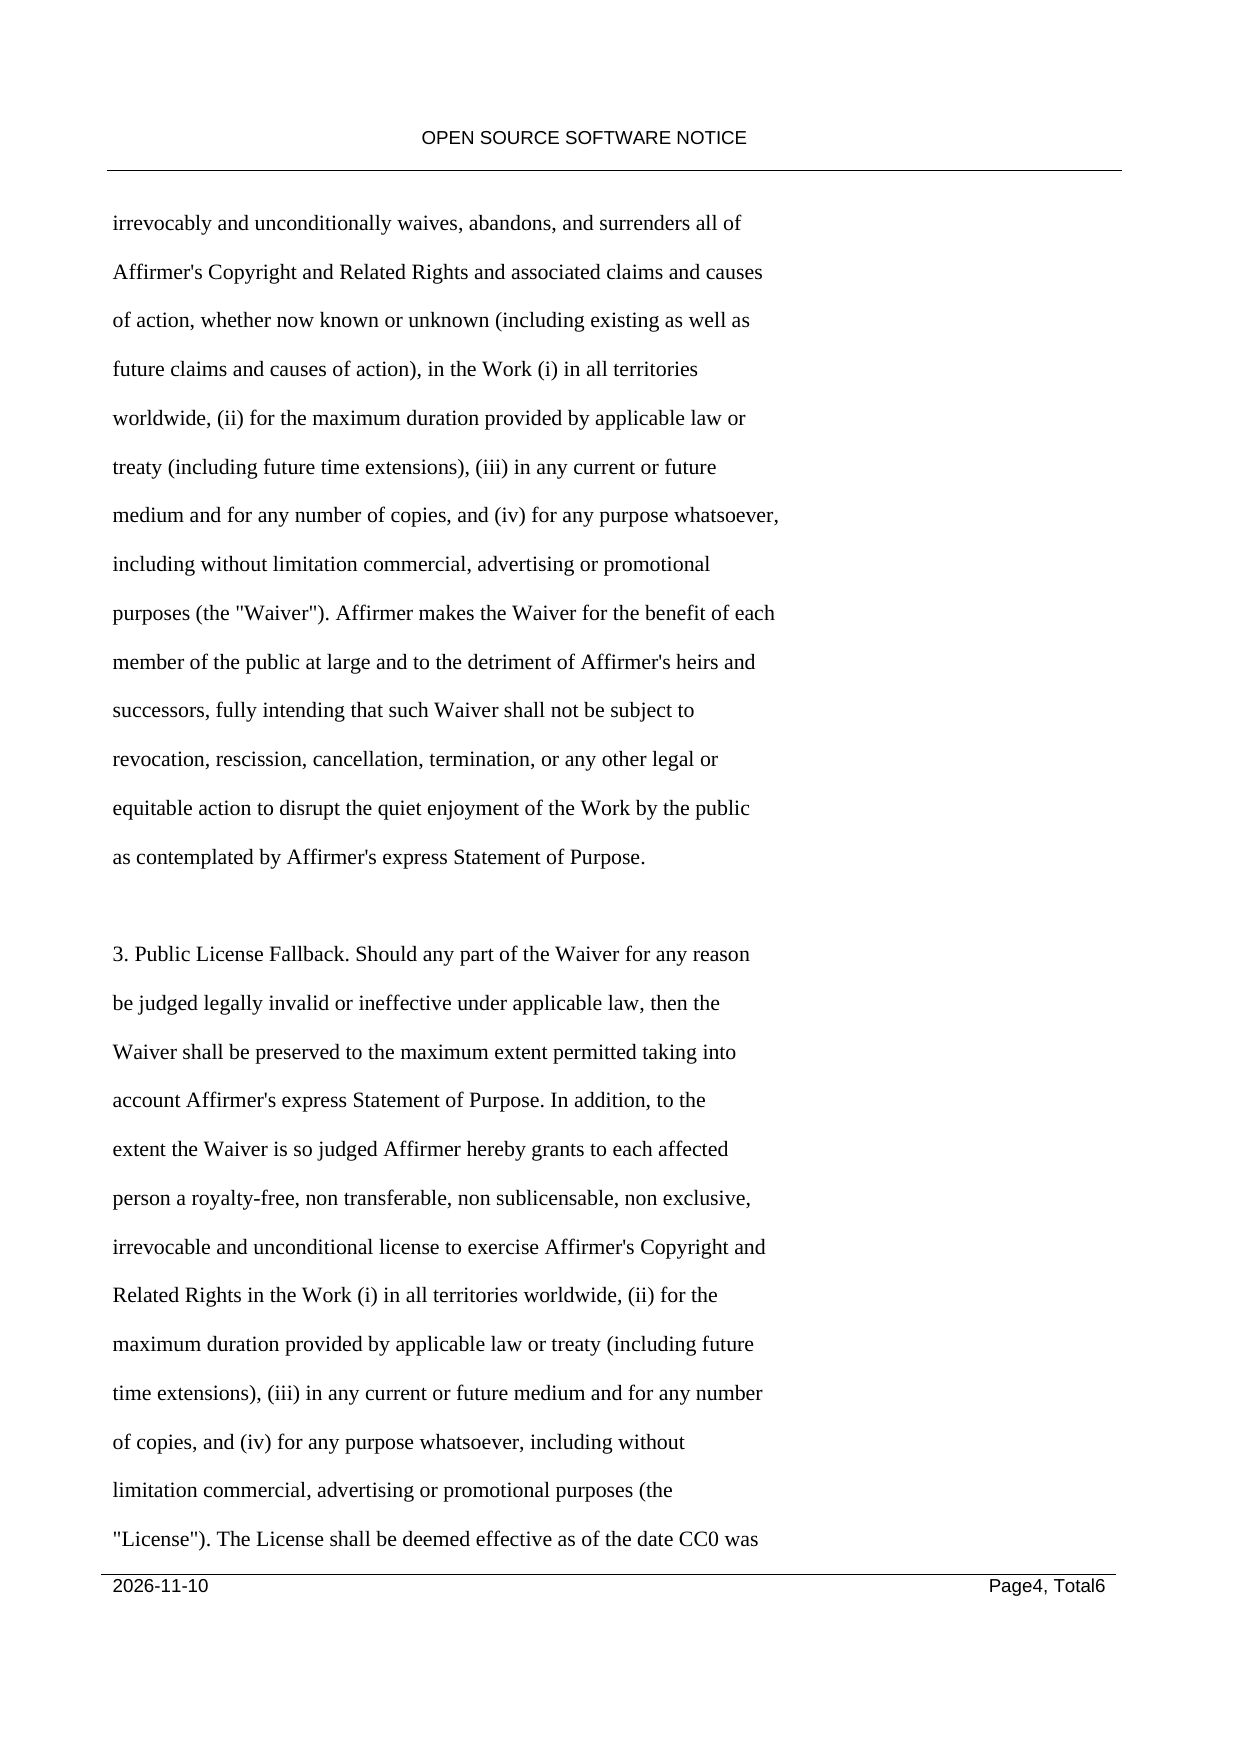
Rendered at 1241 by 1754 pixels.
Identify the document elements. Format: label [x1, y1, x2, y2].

text [112, 206, 1128, 1555]
